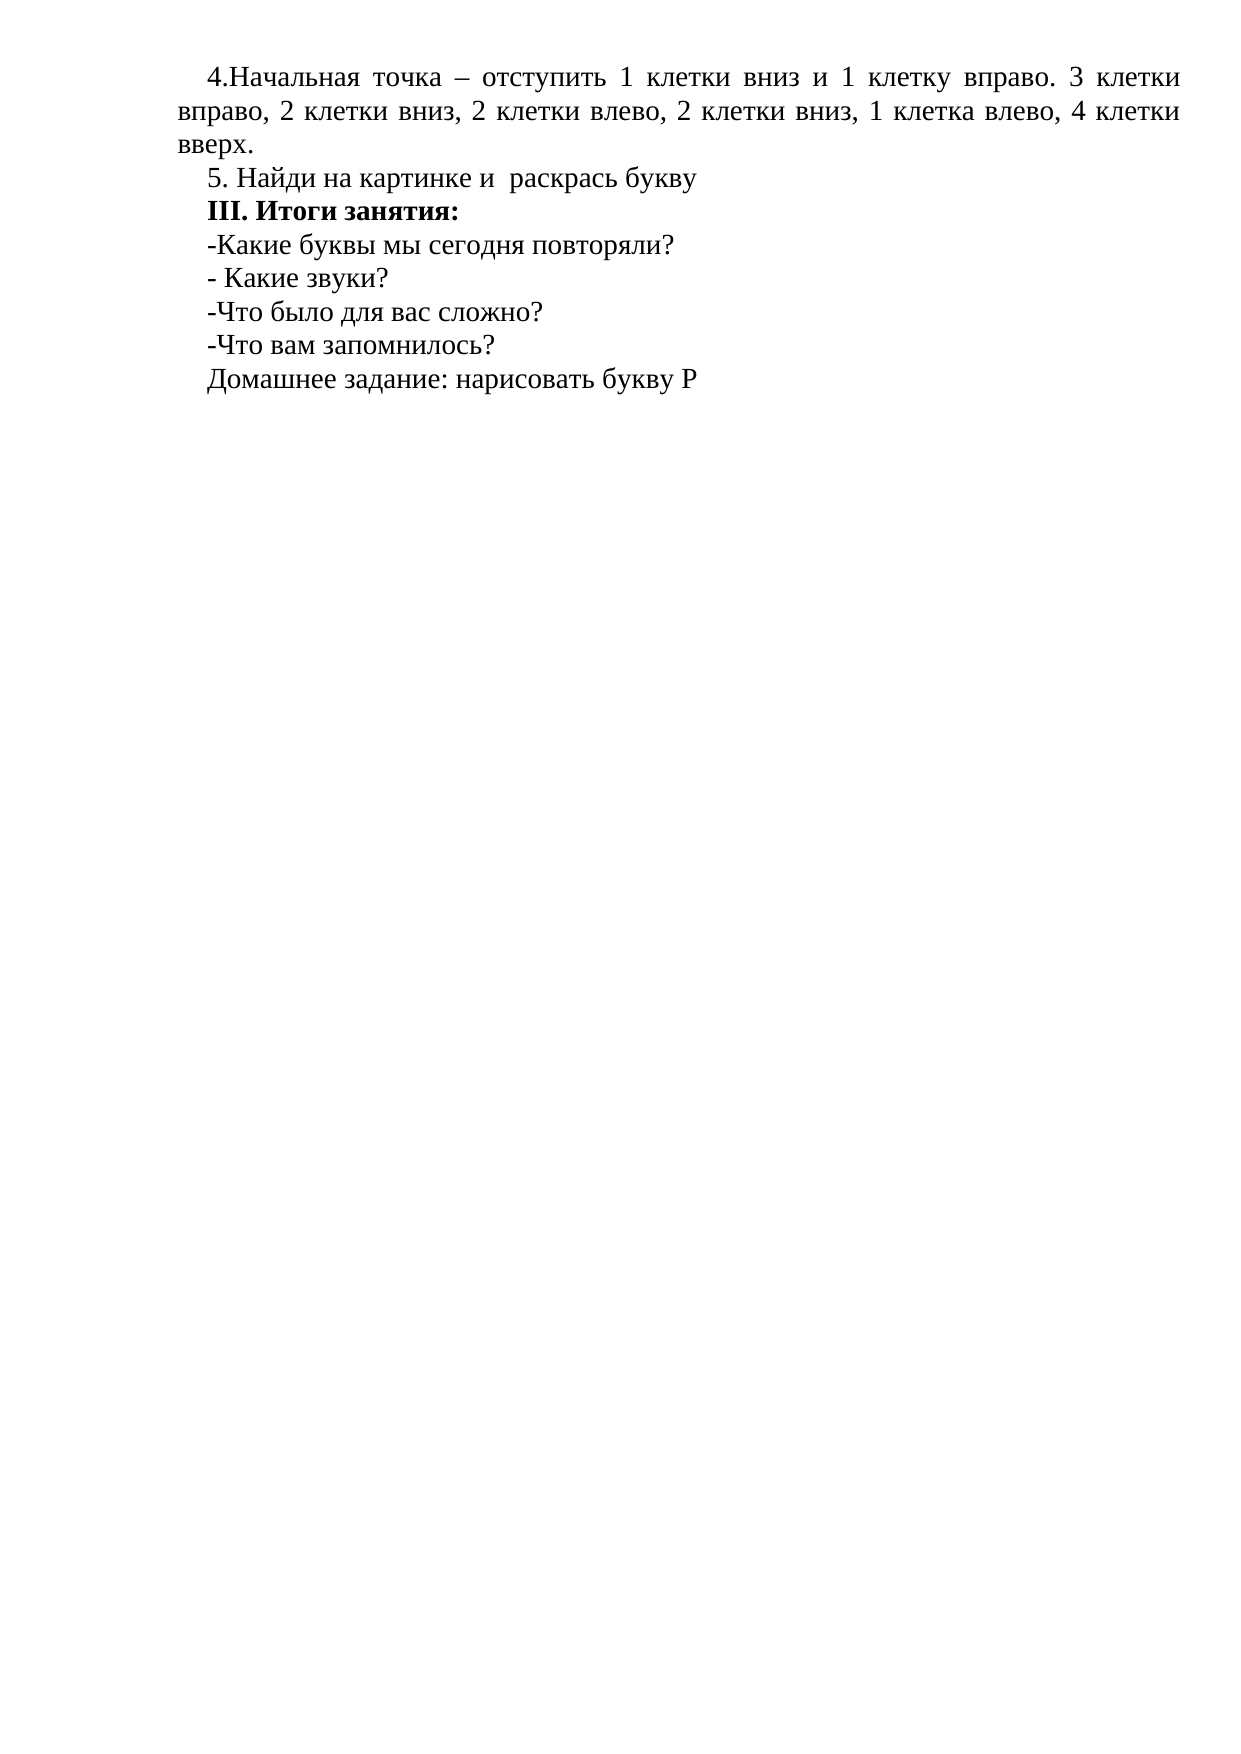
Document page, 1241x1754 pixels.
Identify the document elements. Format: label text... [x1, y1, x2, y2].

text -Какие буквы мы сегодня повторяли? [177, 227, 1181, 260]
text Домашнее задание: нарисовать букву Р [177, 361, 1181, 394]
text III. Итоги занятия: [177, 193, 1181, 227]
text 4.Начальная точка – отступить 1 клетки вниз и 1 клетку вправо. 3 клетки вправо, 2 клетки вниз, 2 клетки влево, 2 клетки вниз, 1 клетка влево, 4 клетки вверх. [177, 59, 1181, 160]
text 5. Найди на картинке и раскрась букву [177, 160, 1181, 193]
text -Что было для вас сложно? [177, 294, 1181, 327]
text -Что вам запомнилось? [177, 327, 1181, 361]
text - Какие звуки? [177, 260, 1181, 294]
